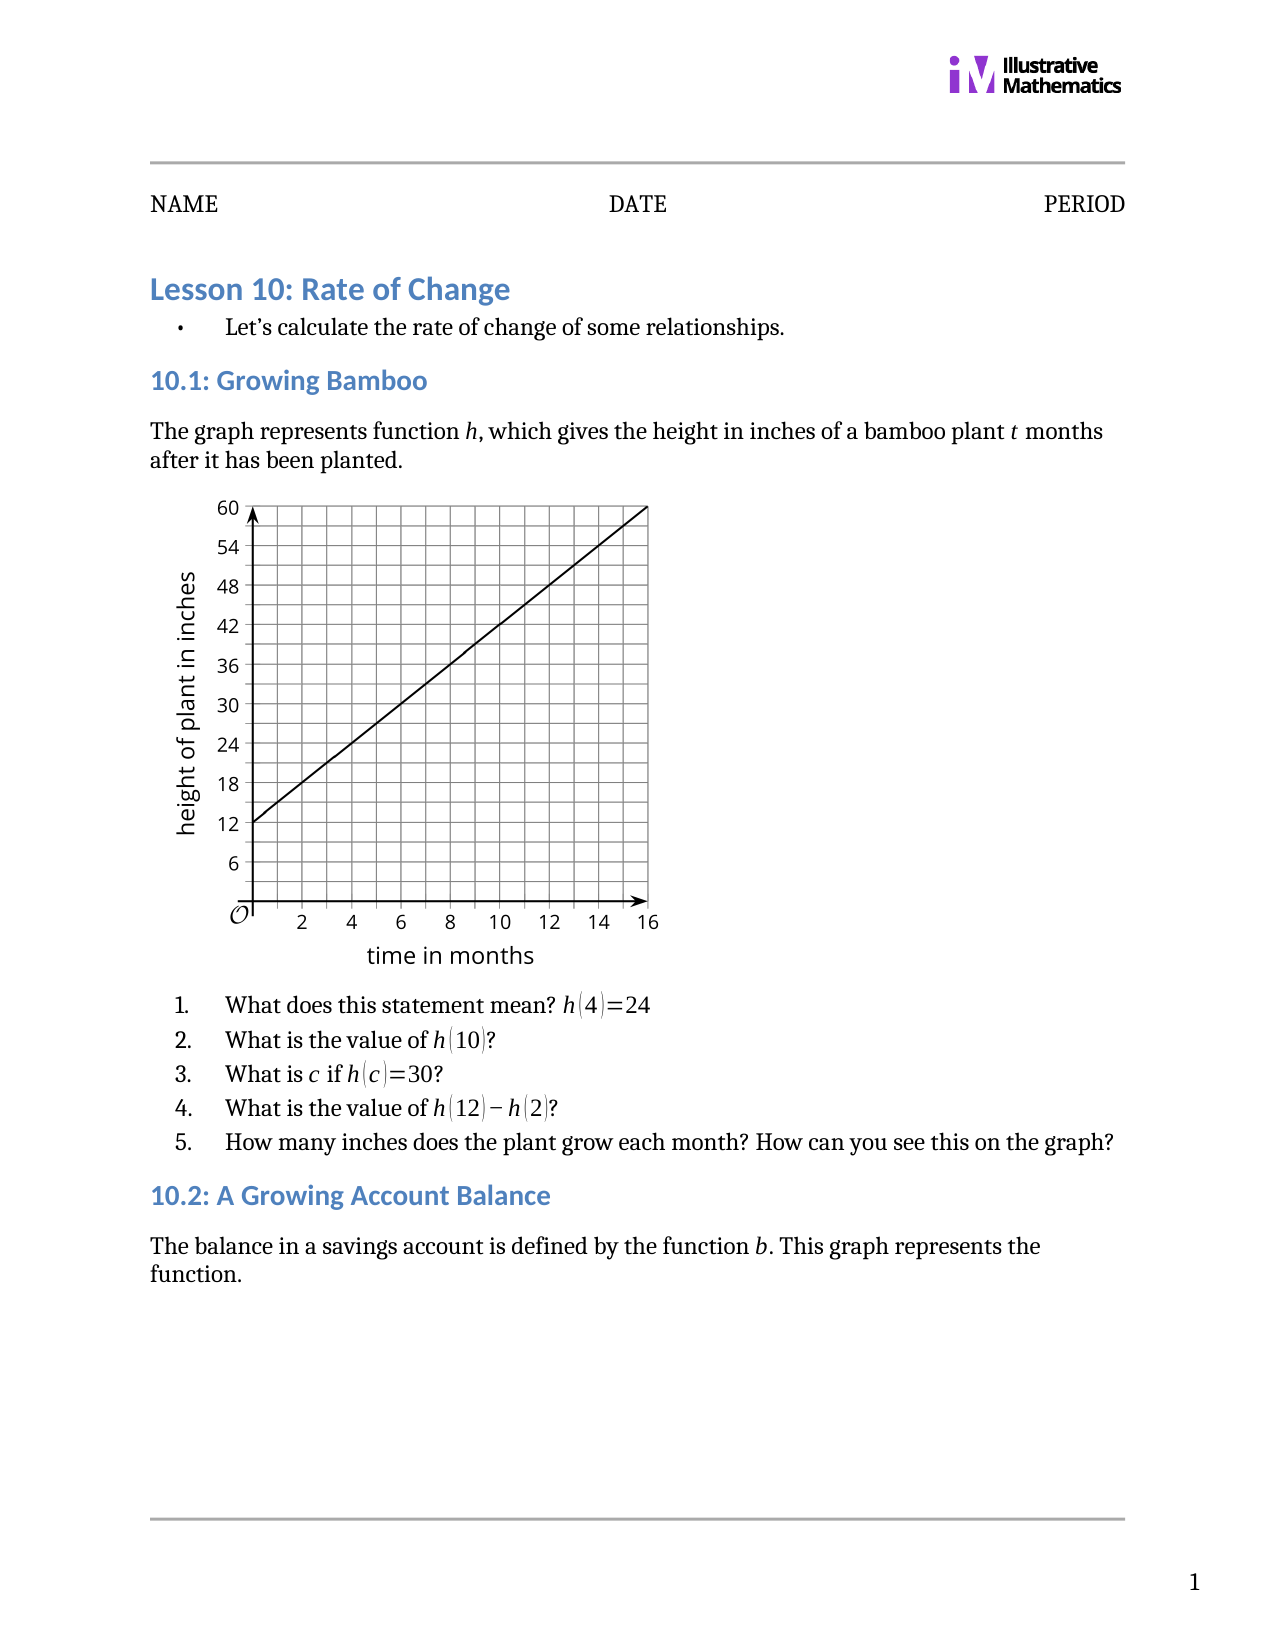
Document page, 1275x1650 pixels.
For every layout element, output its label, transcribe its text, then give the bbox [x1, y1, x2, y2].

list What is the value of ? [175, 1024, 1125, 1055]
text The graph represents function , which gives the height in inches of a bamboo plant months after it has been planted. [150, 417, 1125, 474]
list How many inches does the plant grow each month? How can you see this on the graph? [175, 1128, 1125, 1156]
picture [949, 55, 1121, 93]
subtitle 10.1: Growing Bamboo [150, 362, 1125, 398]
picture [168, 493, 667, 972]
text The balance in a savings account is defined by the function . This graph represents the function. [150, 1232, 1125, 1289]
list What is the value of ? [175, 1093, 1125, 1124]
list Let’s calculate the rate of change of some relationships. [175, 313, 1125, 342]
subtitle Lesson 10: Rate of Change [150, 268, 1125, 309]
list What is if ? [175, 1059, 1125, 1089]
list What does this statement mean? [175, 990, 1125, 1021]
subtitle 10.2: A Growing Account Balance [150, 1177, 1125, 1213]
